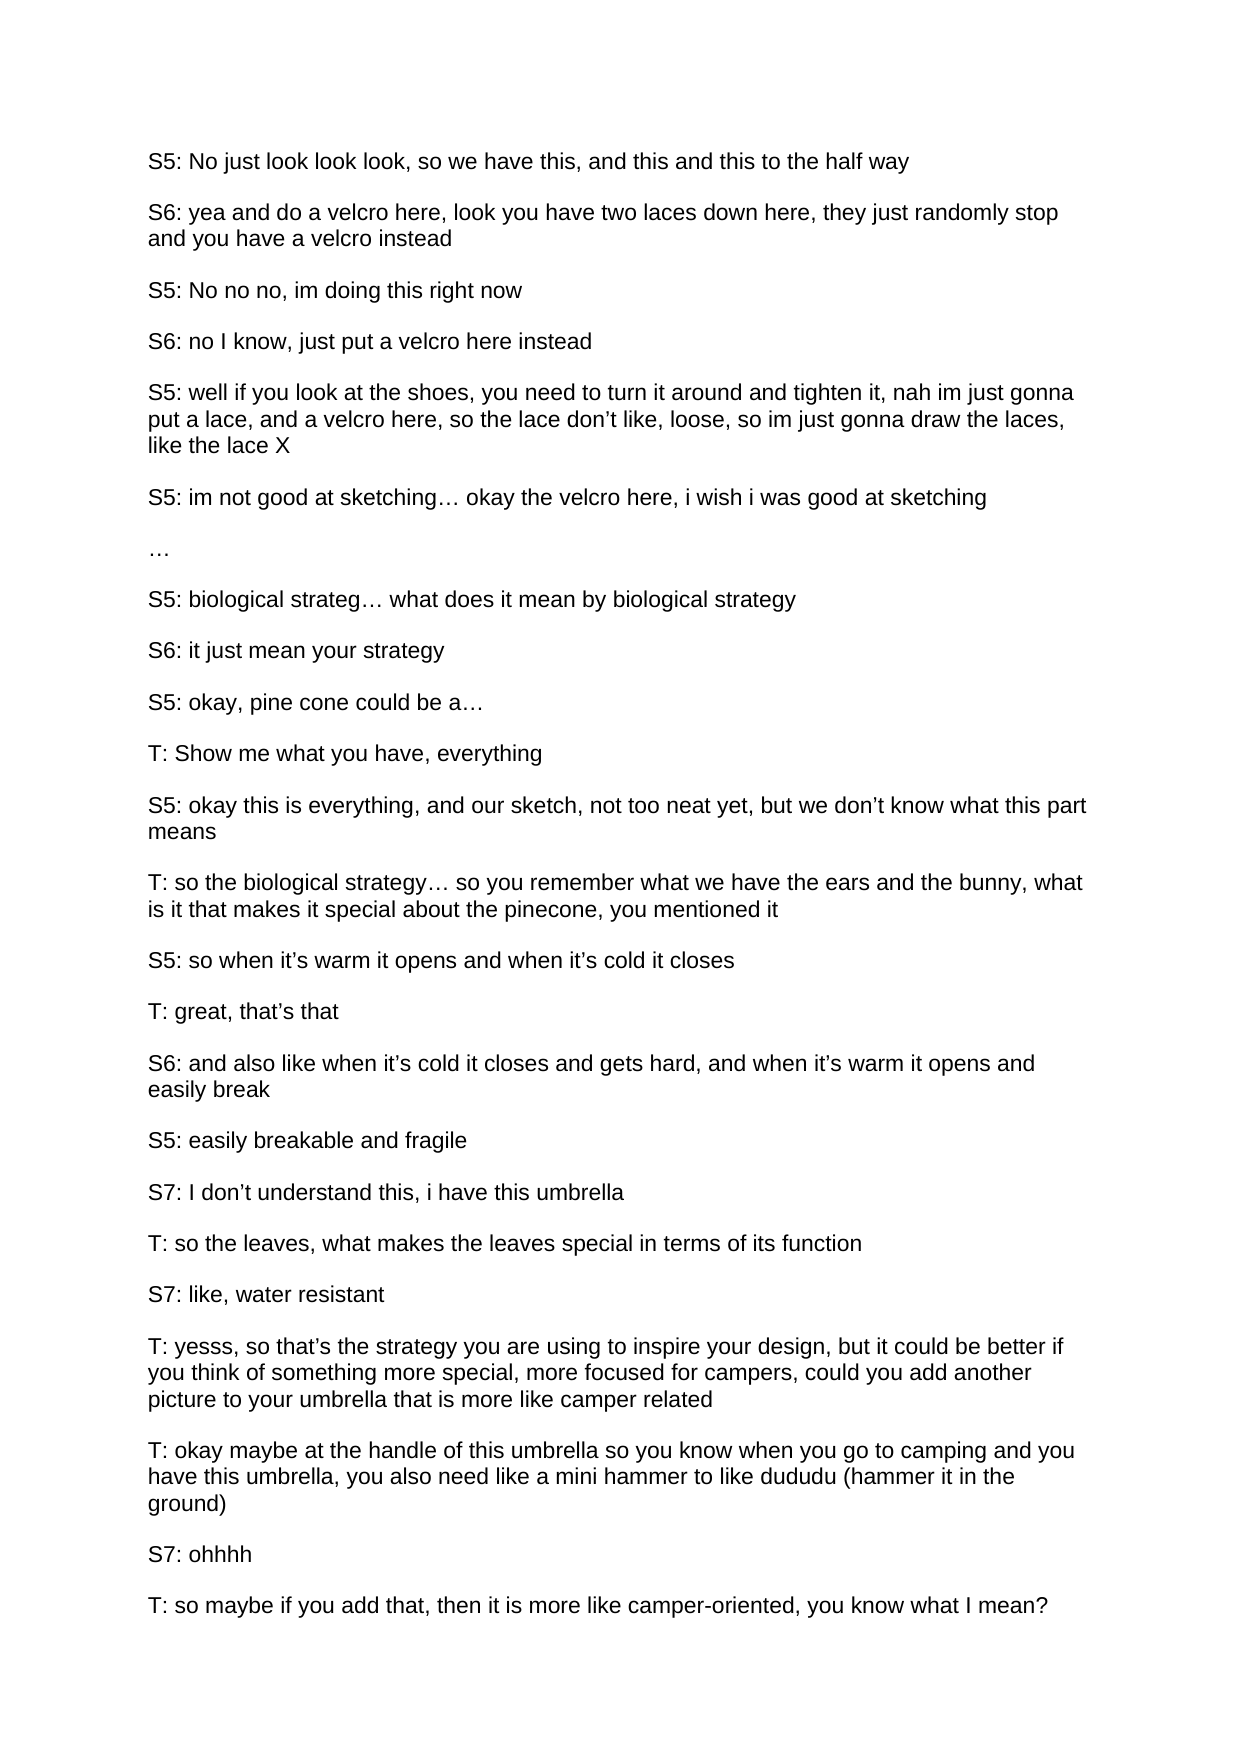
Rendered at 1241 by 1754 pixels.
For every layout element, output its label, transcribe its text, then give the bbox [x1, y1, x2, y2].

text … [148, 535, 1093, 561]
text S5: so when it’s warm it opens and when it’s cold it closes [148, 947, 1093, 973]
text S5: okay this is everything, and our sketch, not too neat yet, but we don’t know what this part means [148, 792, 1093, 844]
text T: so the leaves, what makes the leaves special in terms of its function [148, 1230, 1093, 1256]
text T: great, that’s that [148, 998, 1093, 1025]
text T: so maybe if you add that, then it is more like camper-oriented, you know what I mean? [148, 1592, 1093, 1619]
text S5: well if you look at the shoes, you need to turn it around and tighten it, nah im just gonna put a lace, and a velcro here, so the lace don’t like, loose, so im just gonna draw the laces, like the lace X [148, 379, 1093, 458]
text S5: easily breakable and fragile [148, 1127, 1093, 1154]
text S5: No no no, im doing this right now [148, 277, 1093, 303]
text T: Show me what you have, everything [148, 740, 1093, 767]
text T: okay maybe at the handle of this umbrella so you know when you go to camping and you have this umbrella, you also need like a mini hammer to like dududu (hammer it in the ground) [148, 1437, 1093, 1516]
text S6: yea and do a velcro here, look you have two laces down here, they just randomly stop and you have a velcro instead [148, 199, 1093, 252]
text T: so the biological strategy… so you remember what we have the ears and the bunny, what is it that makes it special about the pinecone, you mentioned it [148, 869, 1093, 922]
text S6: and also like when it’s cold it closes and gets hard, and when it’s warm it opens and easily break [148, 1050, 1093, 1102]
text S6: it just mean your strategy [148, 637, 1093, 664]
text T: yesss, so that’s the strategy you are using to inspire your design, but it could be better if you think of something more special, more focused for campers, could you add another picture to your umbrella that is more like camper related [148, 1333, 1093, 1412]
text S5: biological strateg… what does it mean by biological strategy [148, 586, 1093, 612]
text S6: no I know, just put a velcro here instead [148, 328, 1093, 354]
text S7: I don’t understand this, i have this umbrella [148, 1179, 1093, 1205]
text S5: No just look look look, so we have this, and this and this to the half way [148, 148, 1093, 174]
text S5: im not good at sketching… okay the velcro here, i wish i was good at sketching [148, 483, 1093, 510]
text S7: ohhhh [148, 1541, 1093, 1567]
text S5: okay, pine cone could be a… [148, 689, 1093, 715]
text S7: like, water resistant [148, 1281, 1093, 1308]
